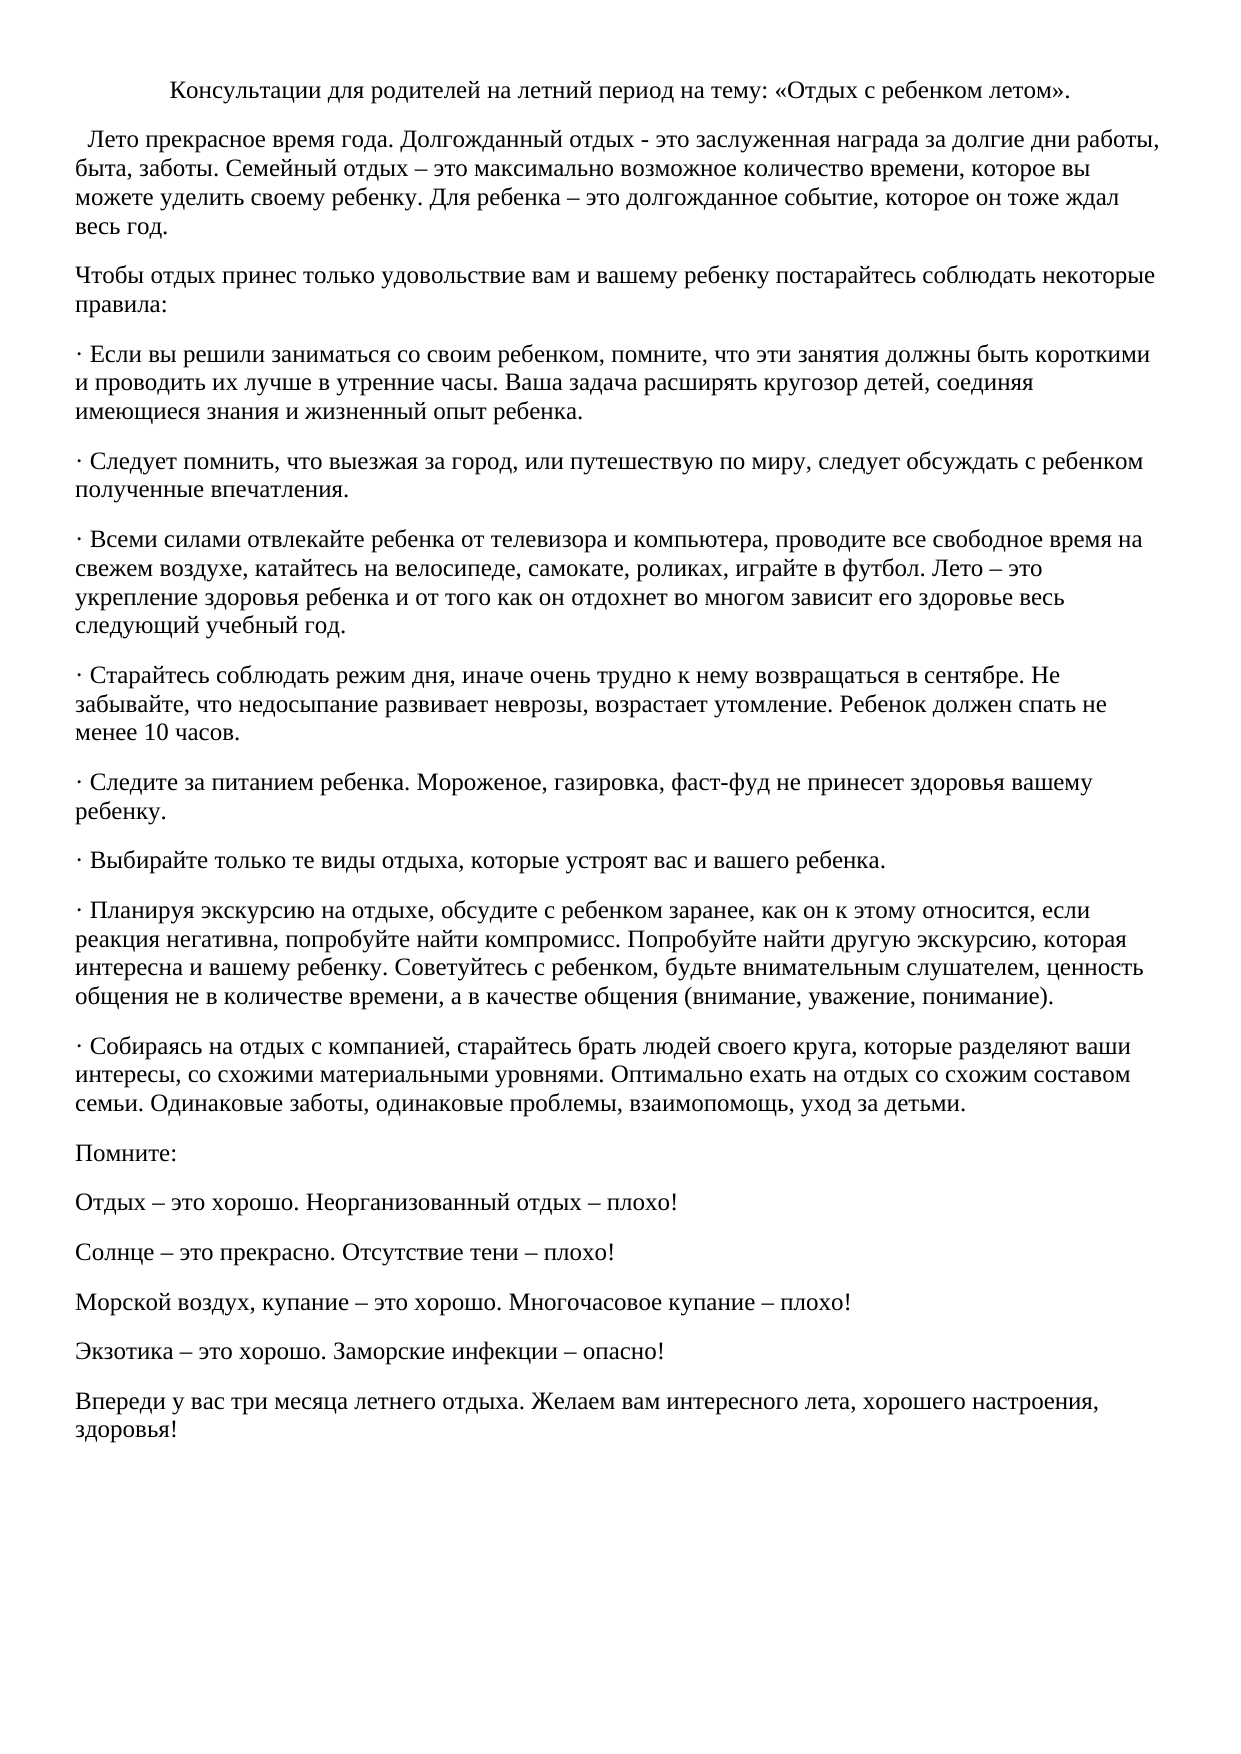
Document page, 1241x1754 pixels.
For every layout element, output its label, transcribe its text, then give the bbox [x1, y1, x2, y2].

text Морской воздух, купание – это хорошо. Многочасовое купание – плохо! [75, 1287, 1165, 1315]
text · Выбирайте только те виды отдыха, которые устроят вас и вашего ребенка. [75, 845, 1165, 874]
text Лето прекрасное время года. Долгожданный отдых - это заслуженная награда за долгие дни работы, быта, заботы. Семейный отдых – это максимально возможное количество времени, которое вы можете уделить своему ребенку. Для ребенка – это долгожданное событие, которое он тоже ждал весь год. [75, 124, 1165, 239]
text · Собираясь на отдых с компанией, старайтесь брать людей своего круга, которые разделяют ваши интересы, со схожими материальными уровнями. Оптимально ехать на отдых со схожим составом семьи. Одинаковые заботы, одинаковые проблемы, взаимопомощь, уход за детьми. [75, 1031, 1165, 1117]
text · Планируя экскурсию на отдыхе, обсудите с ребенком заранее, как он к этому относится, если реакция негативна, попробуйте найти компромисс. Попробуйте найти другую экскурсию, которая интересна и вашему ребенку. Советуйтесь с ребенком, будьте внимательным слушателем, ценность общения не в количестве времени, а в качестве общения (внимание, уважение, понимание). [75, 895, 1165, 1010]
text · Если вы решили заниматься со своим ребенком, помните, что эти занятия должны быть короткими и проводить их лучше в утренние часы. Ваша задача расширять кругозор детей, соединяя имеющиеся знания и жизненный опыт ребенка. [75, 339, 1165, 425]
text · Следует помнить, что выезжая за город, или путешествую по миру, следует обсуждать с ребенком полученные впечатления. [75, 446, 1165, 503]
text Отдых – это хорошо. Неорганизованный отдых – плохо! [75, 1187, 1165, 1216]
text · Старайтесь соблюдать режим дня, иначе очень трудно к нему возвращаться в сентябре. Не забывайте, что недосыпание развивает неврозы, возрастает утомление. Ребенок должен спать не менее 10 часов. [75, 660, 1165, 746]
text Помните: [75, 1138, 1165, 1167]
text Впереди у вас три месяца летнего отдыха. Желаем вам интересного лета, хорошего настроения, здоровья! [75, 1386, 1165, 1443]
text Экзотика – это хорошо. Заморские инфекции – опасно! [75, 1336, 1165, 1365]
text Консультации для родителей на летний период на тему: «Отдых с ребенком летом». [75, 75, 1165, 104]
text Чтобы отдых принес только удовольствие вам и вашему ребенку постарайтесь соблюдать некоторые правила: [75, 260, 1165, 318]
text · Следите за питанием ребенка. Мороженое, газировка, фаст-фуд не принесет здоровья вашему ребенку. [75, 767, 1165, 824]
text · Всеми силами отвлекайте ребенка от телевизора и компьютера, проводите все свободное время на свежем воздухе, катайтесь на велосипеде, самокате, роликах, играйте в футбол. Лето – это укрепление здоровья ребенка и от того как он отдохнет во многом зависит его здоровье весь следующий учебный год. [75, 524, 1165, 639]
text Солнце – это прекрасно. Отсутствие тени – плохо! [75, 1237, 1165, 1266]
